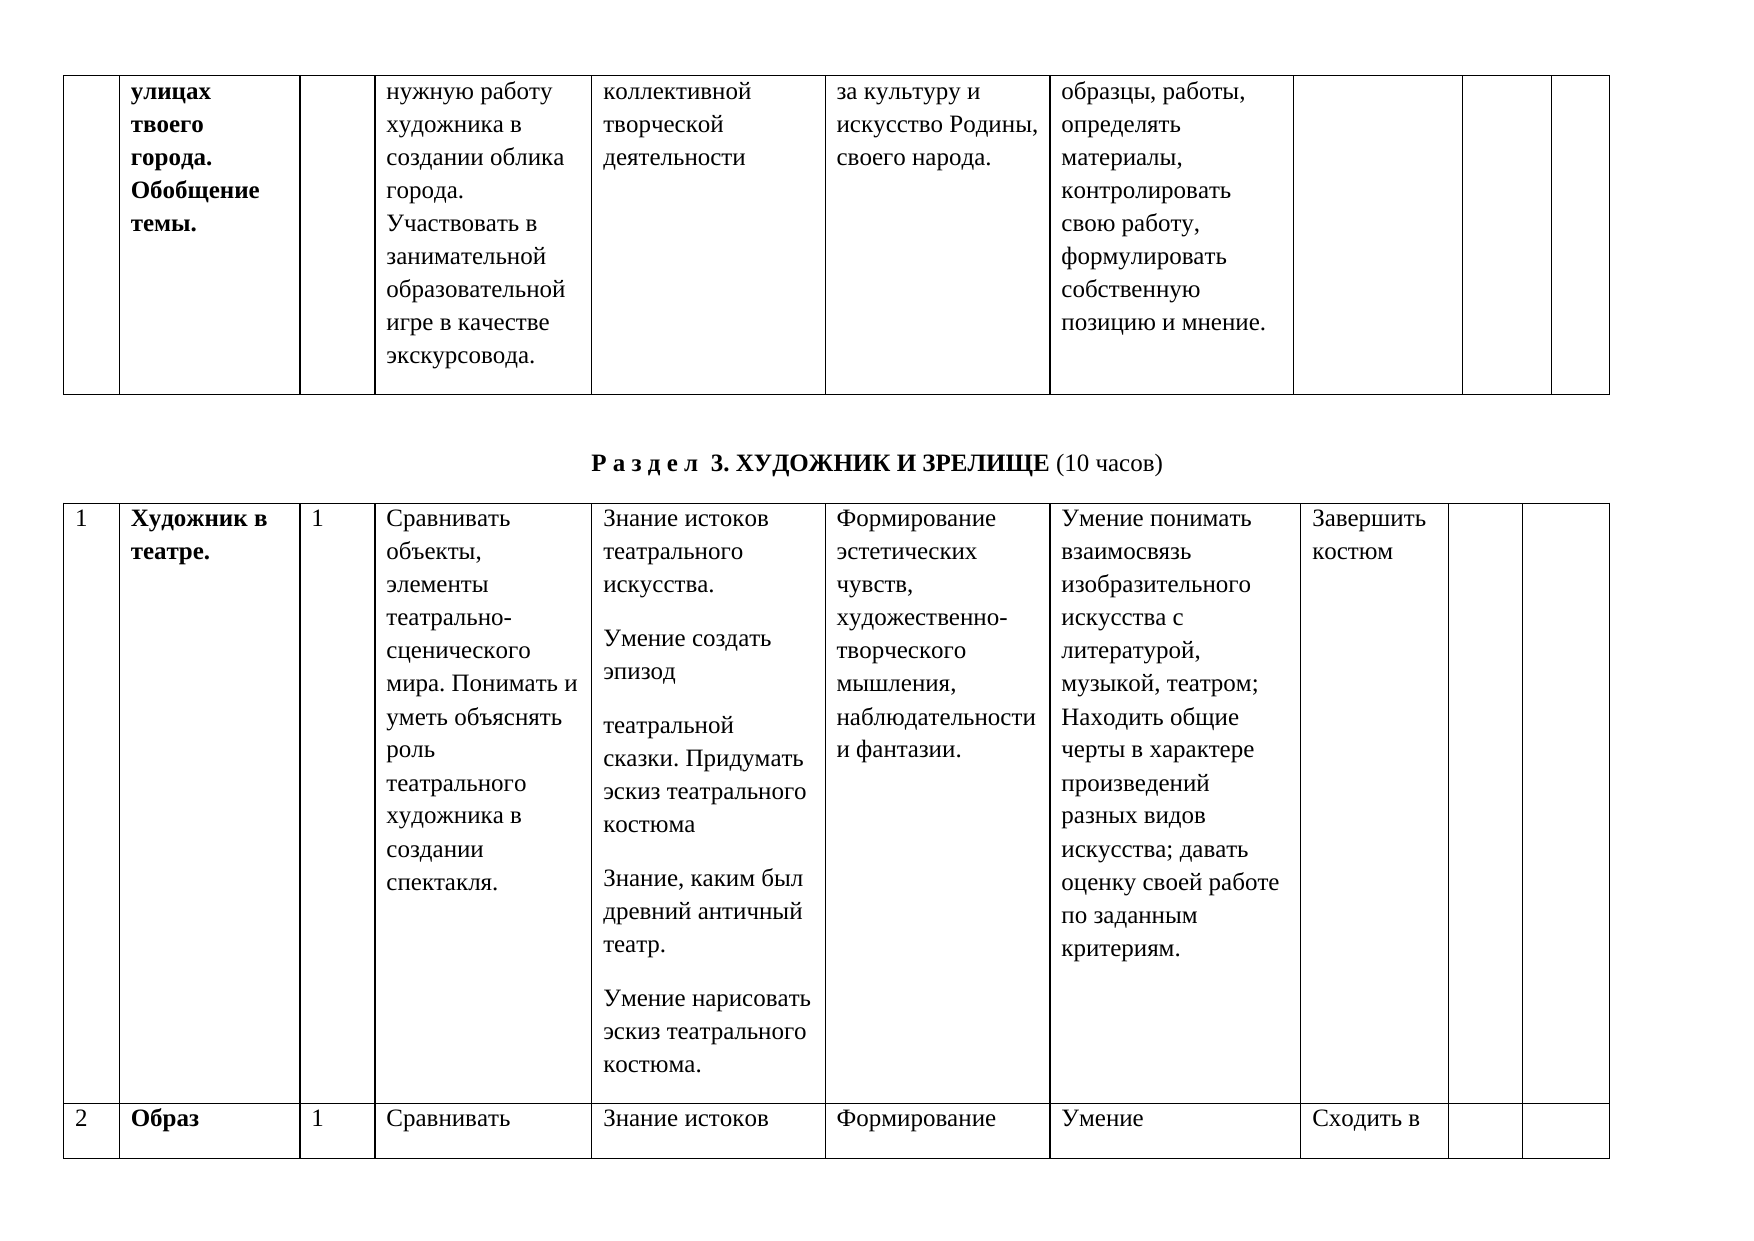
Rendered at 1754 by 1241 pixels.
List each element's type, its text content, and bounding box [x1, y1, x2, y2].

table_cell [592, 76, 825, 394]
table_header 1 [301, 504, 374, 1102]
table_cell [1294, 76, 1462, 394]
text Р а з д е л 3. Художник и зрелище (10 часов) [75, 448, 1679, 477]
table_header Завершить костюм [1301, 504, 1448, 1102]
table_header [1523, 504, 1609, 1102]
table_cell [376, 1104, 591, 1157]
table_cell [120, 1104, 299, 1157]
table_cell [1449, 1104, 1522, 1157]
table_header Художник в театре. [120, 504, 299, 1102]
table_cell 1 [301, 1104, 374, 1157]
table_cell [120, 76, 299, 394]
table_cell Сходить в театр [1301, 1104, 1448, 1157]
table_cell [1051, 76, 1293, 394]
table_header 1 [64, 504, 119, 1102]
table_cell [826, 76, 1049, 394]
table_cell [1523, 1104, 1609, 1157]
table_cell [826, 1104, 1049, 1157]
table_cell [592, 1104, 825, 1157]
table_header Знание истоков театрального искусства. Умение создать эпизод театральной сказки. Придумать эскиз театрального костюма Знание, каким был древний античный театр. Умение нарисовать эскиз театрального костюма. [592, 504, 825, 1102]
table_header [1449, 504, 1522, 1102]
table_cell [1463, 76, 1551, 394]
table_cell 1 [301, 76, 374, 394]
table_cell [1552, 76, 1609, 394]
table_header Формирование эстетических чувств, художественно-творческого мышления, наблюдательности и фантазии. [826, 504, 1049, 1102]
table_header Умение понимать взаимосвязь изобразительного искусства с литературой, музыкой, театром; Находить общие черты в характере произведений разных видов искусства; давать оценку своей работе по заданным критериям. [1051, 504, 1300, 1102]
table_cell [1051, 1104, 1300, 1157]
table_cell 2 [64, 1104, 119, 1157]
table_cell 8 [64, 76, 119, 394]
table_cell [376, 76, 591, 394]
table_header Сравнивать объекты, элементы театрально-сценического мира. Понимать и уметь объяснять роль театрального художника в создании спектакля. [376, 504, 591, 1102]
